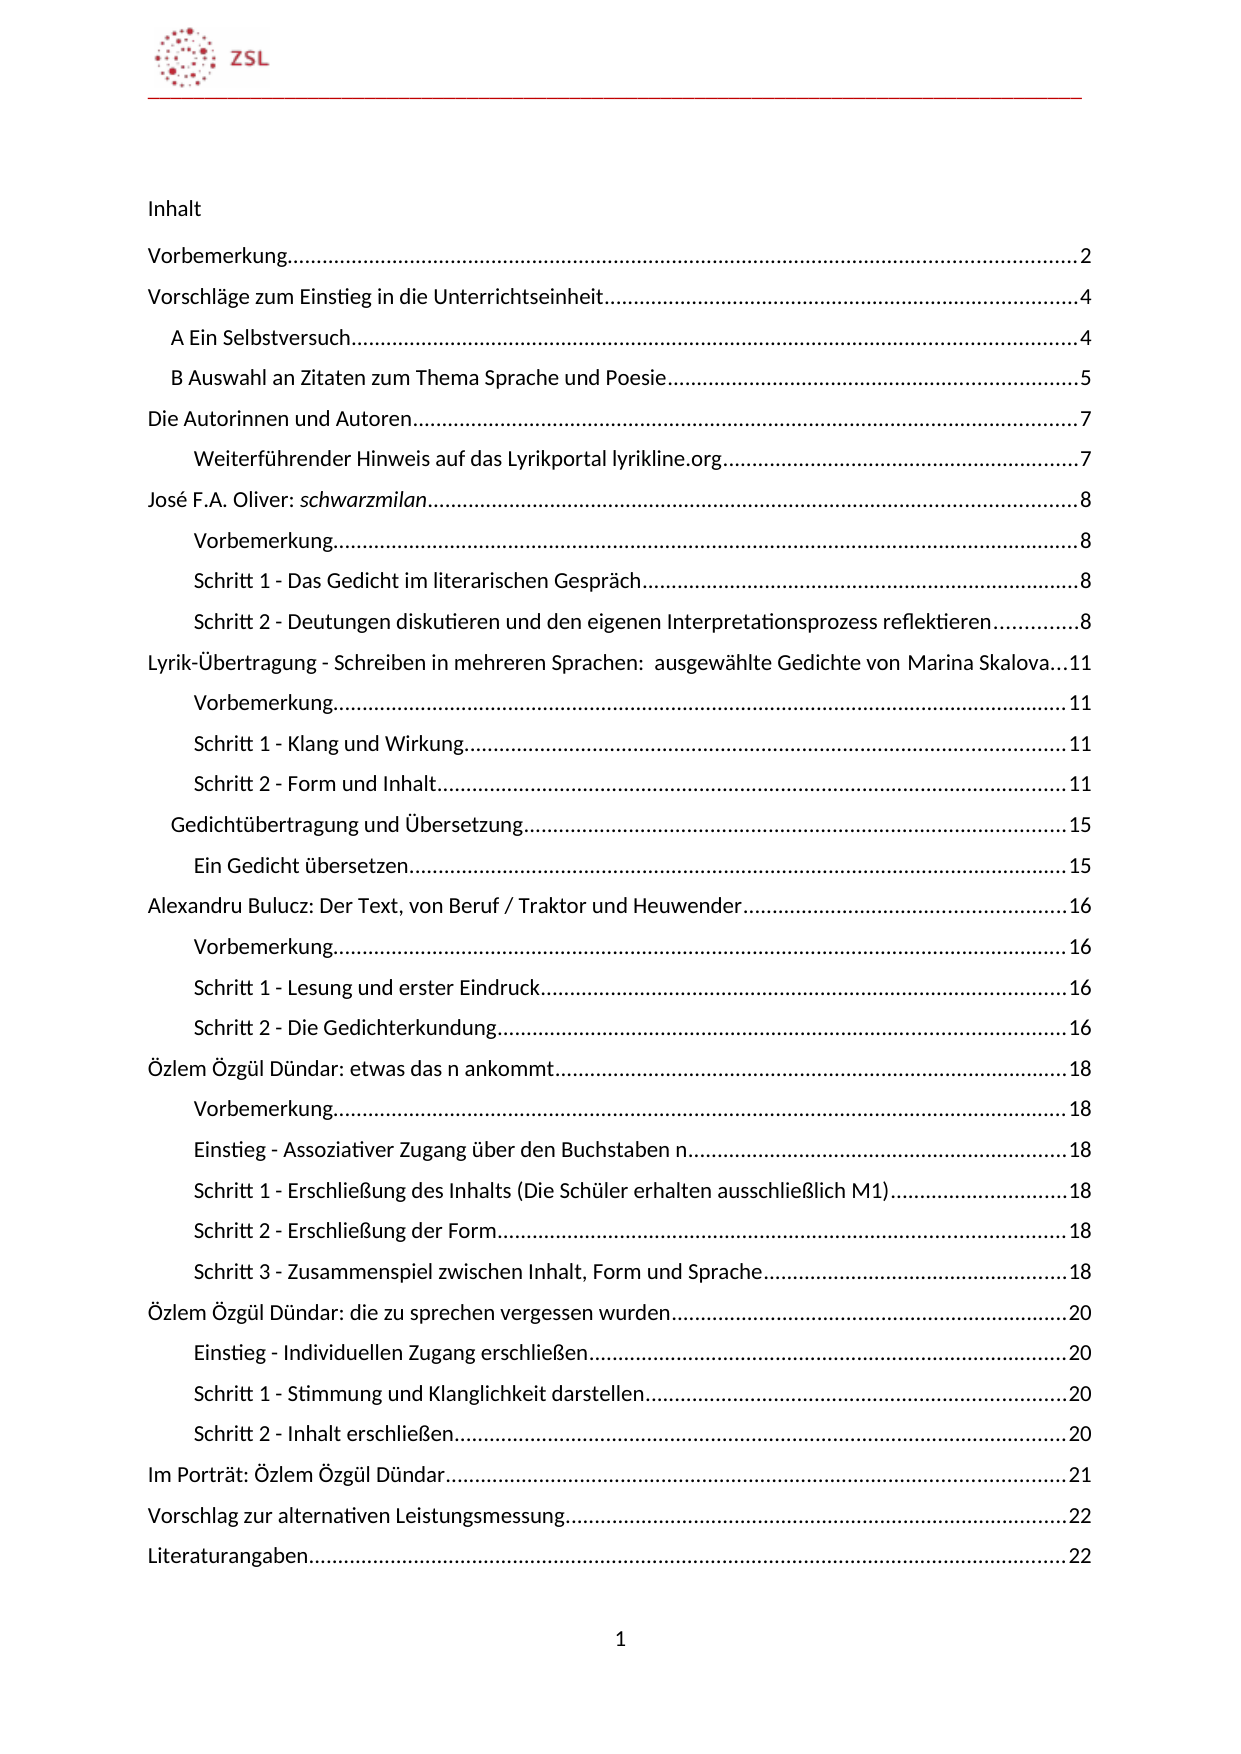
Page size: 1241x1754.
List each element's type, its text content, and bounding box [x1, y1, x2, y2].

text Schritt 1 - Klang und Wirkung 11 [193, 729, 1093, 757]
text Vorbemerkung 18 [193, 1094, 1093, 1122]
text Die Autorinnen und Autoren 7 [148, 404, 1093, 432]
text Einstieg - Assoziativer Zugang über den Buchstaben n 18 [193, 1135, 1093, 1163]
text José F.A. Oliver: schwarzmilan 8 [148, 485, 1093, 513]
text Özlem Özgül Dündar: die zu sprechen vergessen wurden 20 [148, 1298, 1093, 1326]
text Schritt 2 - Inhalt erschließen 20 [193, 1419, 1093, 1447]
text Im Porträt: Özlem Özgül Dündar 21 [148, 1460, 1093, 1488]
text Schritt 2 - Deutungen diskutieren und den eigenen Interpretationsprozess reflektieren 8 [193, 607, 1093, 635]
text B Auswahl an Zitaten zum Thema Sprache und Poesie 5 [171, 363, 1093, 391]
text Gedichtübertragung und Übersetzung 15 [171, 810, 1093, 838]
text Vorbemerkung 11 [193, 688, 1093, 716]
text Schritt 2 - Die Gedichterkundung 16 [193, 1013, 1093, 1041]
text Vorbemerkung 2 [148, 241, 1093, 269]
text Özlem Özgül Dündar: etwas das n ankommt 18 [148, 1054, 1093, 1082]
text Einstieg - Individuellen Zugang erschließen 20 [193, 1338, 1093, 1366]
text Schritt 1 - Das Gedicht im literarischen Gespräch 8 [193, 566, 1093, 594]
text Schritt 1 - Erschließung des Inhalts (Die Schüler erhalten ausschließlich M1) 18 [193, 1176, 1093, 1204]
text Vorbemerkung 16 [193, 932, 1093, 960]
text Literaturangaben 22 [148, 1541, 1093, 1569]
text Alexandru Bulucz: Der Text, von Beruf / Traktor und Heuwender 16 [148, 891, 1093, 919]
text Schritt 1 - Stimmung und Klanglichkeit darstellen 20 [193, 1379, 1093, 1407]
text Schritt 3 - Zusammenspiel zwischen Inhalt, Form und Sprache 18 [193, 1257, 1093, 1285]
text Ein Gedicht übersetzen 15 [193, 851, 1093, 879]
text A Ein Selbstversuch 4 [171, 323, 1093, 351]
text Schritt 2 - Erschließung der Form 18 [193, 1216, 1093, 1244]
text Vorbemerkung 8 [193, 526, 1093, 554]
text Lyrik-Übertragung - Schreiben in mehreren Sprachen: ausgewählte Gedichte von Marina Skalova 11 [148, 648, 1093, 676]
text Vorschläge zum Einstieg in die Unterrichtseinheit 4 [148, 282, 1093, 310]
text Schritt 2 - Form und Inhalt 11 [193, 769, 1093, 797]
text Schritt 1 - Lesung und erster Eindruck 16 [193, 973, 1093, 1001]
text Weiterführender Hinweis auf das Lyrikportal lyrikline.org 7 [193, 444, 1093, 472]
text Inhalt [148, 194, 1093, 222]
text Vorschlag zur alternativen Leistungsmessung 22 [148, 1501, 1093, 1529]
